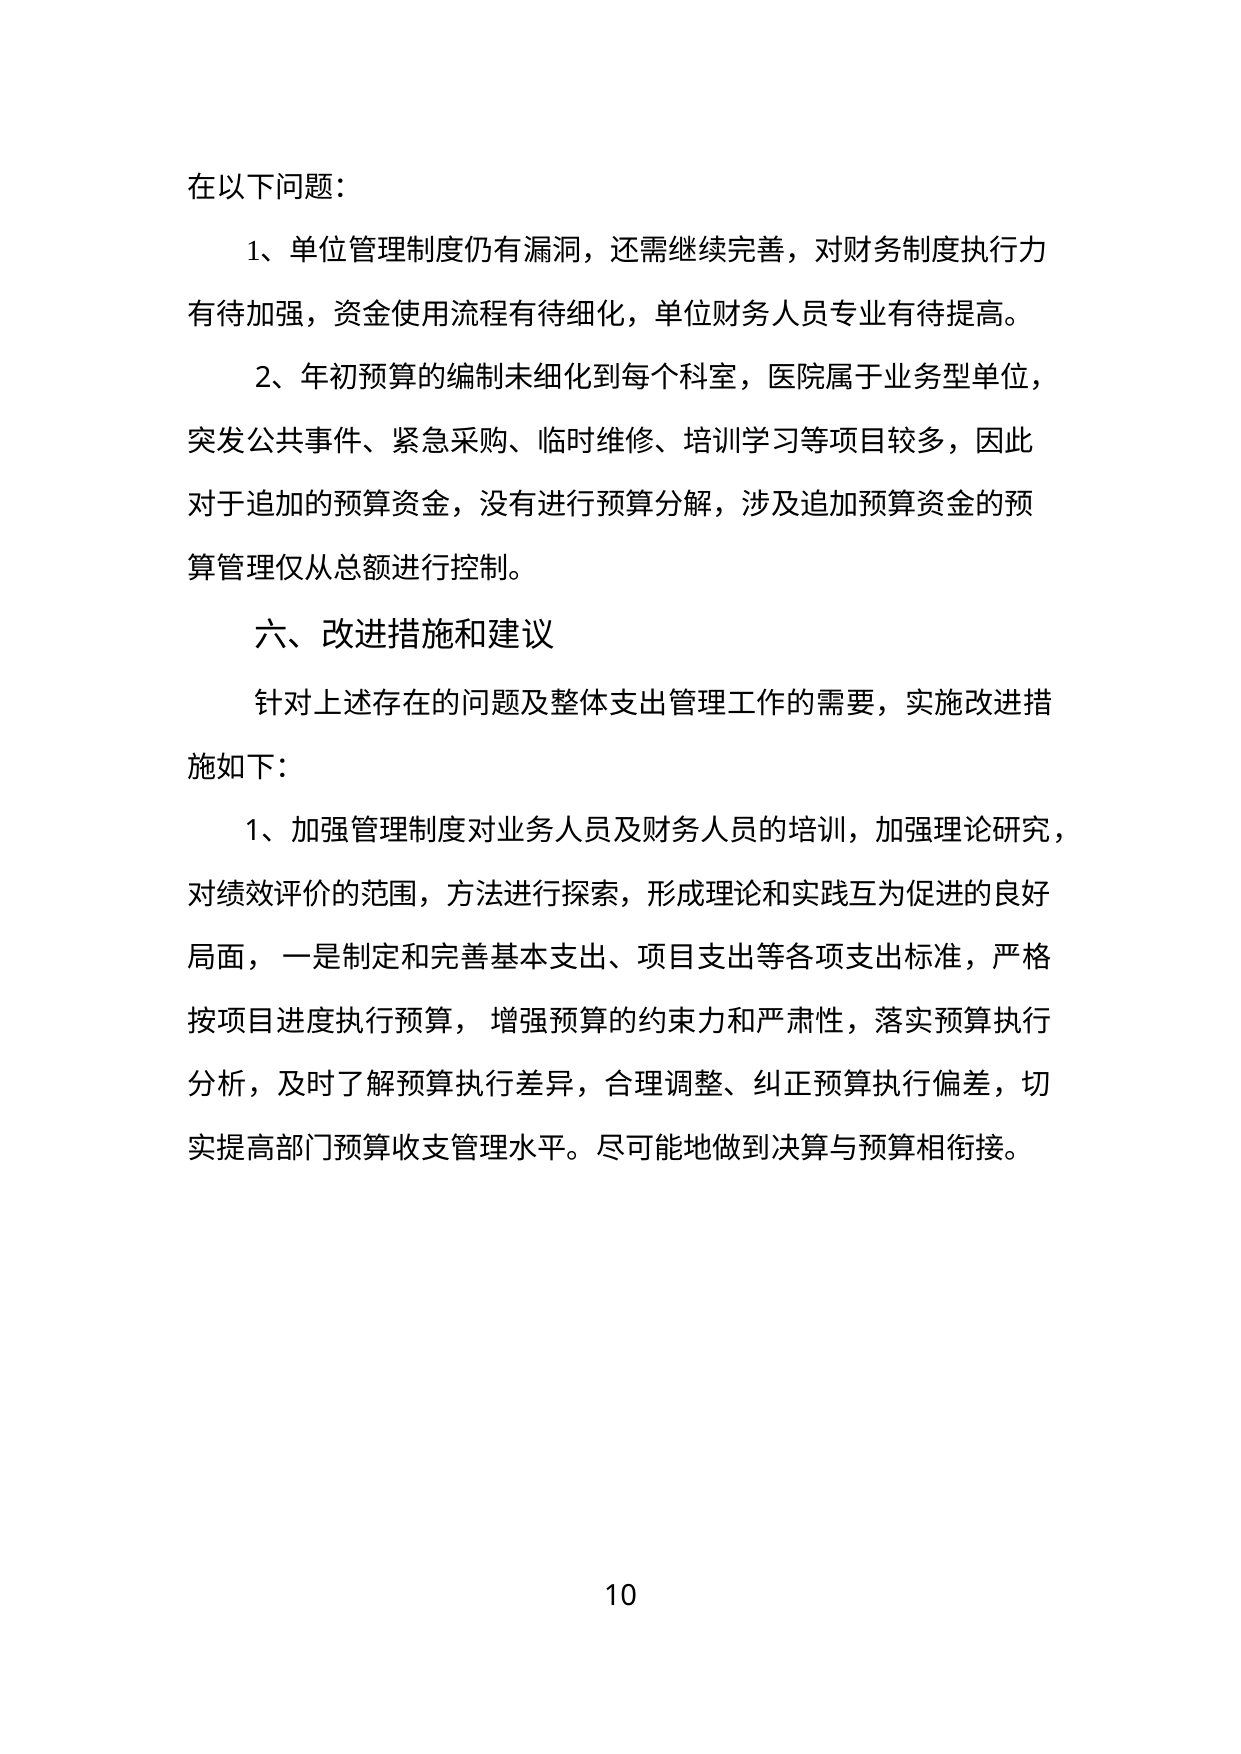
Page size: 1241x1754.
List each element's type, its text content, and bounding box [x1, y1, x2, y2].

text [187, 163, 1053, 206]
subtitle 六、改进措施和建议 [187, 608, 1053, 656]
text 针对上述存在的问题及整体支出管理工作的需要，实施改进措施如下： [187, 680, 1053, 786]
text 1、加强管理制度对业务人员及财务人员的培训，加强理论研究，对绩效评价的范围，方法进行探索，形成理论和实践互为促进的良好局面， 一是制定和完善基本支出、项目支出等各项支出标准，严格按项目进度执行预算， 增强预算的约束力和严肃性，落实预算执行分析，及时了解预算执行差异，合理调整、纠正预算执行偏差，切实提高部门预算收支管理水平。尽可能地做到决算与预算相衔接。 [187, 807, 1053, 1166]
list 单位管理制度仍有漏洞，还需继续完善，对财务制度执行力有待加强，资金使用流程有待细化，单位财务人员专业有待提高。 [187, 227, 1053, 333]
subtitle 2、年初预算的编制未细化到每个科室，医院属于业务型单位，突发公共事件、紧急采购、临时维修、培训学习等项目较多，因此对于追加的预算资金，没有进行预算分解，涉及追加预算资金的预算管理仅从总额进行控制。 [187, 354, 1053, 587]
